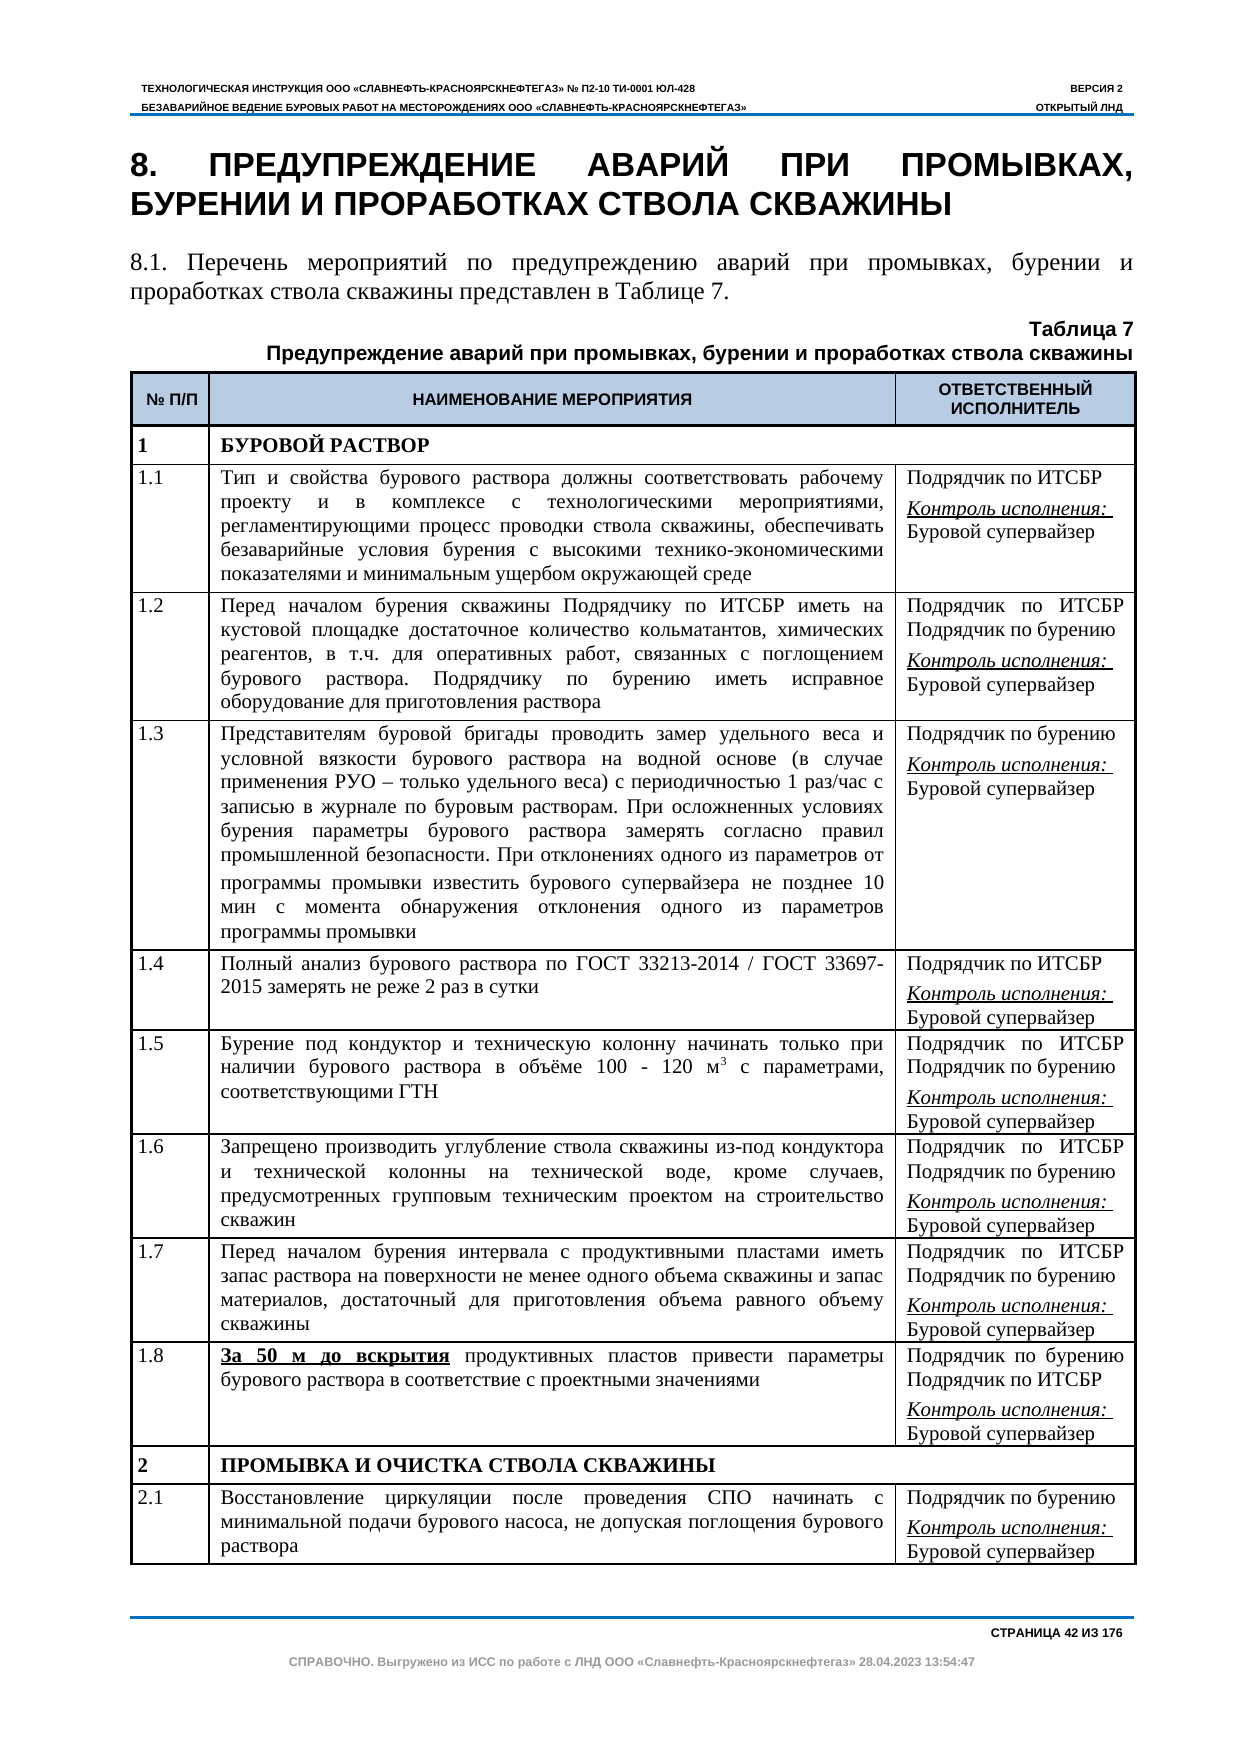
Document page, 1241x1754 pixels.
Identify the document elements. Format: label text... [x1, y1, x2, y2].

table_cell 1.7 [133, 1239, 208, 1341]
table_cell Подрядчик по ИТСБР Подрядчик по бурению Контроль исполнения: Буровой супервайзер [896, 1135, 1134, 1237]
table_header № п/п [133, 374, 208, 424]
table_cell Подрядчик по бурению Контроль исполнения: Буровой супервайзер [896, 1485, 1134, 1563]
subtitle 8. ПРЕДУПРЕЖДЕНИЕ АВАРИЙ ПРИ ПРОМЫВКАХ, БУРЕНИИ И ПРОРАБОТКАХ СТВОЛА СКВАЖИНЫ [130, 145, 1134, 222]
table_cell БУРОВОЙ РАСТВОР [210, 427, 1134, 463]
table_cell Подрядчик по ИТСБР Подрядчик по бурению Контроль исполнения: Буровой супервайзер [896, 593, 1134, 720]
table_cell Подрядчик по ИТСБР Контроль исполнения: Буровой супервайзер [896, 465, 1134, 592]
table_cell Подрядчик по бурению Подрядчик по ИТСБР Контроль исполнения: Буровой супервайзер [896, 1343, 1134, 1445]
table_cell Восстановление циркуляции после проведения СПО начинать с минимальной подачи бурового насоса, не допуская поглощения бурового раствора [210, 1485, 895, 1563]
table_cell Бурение под кондуктор и техническую колонну начинать только при наличии бурового раствора в объёме 100 - с параметрами, соответствующими ГТН [210, 1031, 895, 1133]
text 8.1. Перечень мероприятий по предупреждению аварий при промывках, бурении и проработках ствола скважины представлен в Таблице 7. [130, 247, 1134, 304]
table_cell 2 [133, 1447, 208, 1483]
table_cell Подрядчик по бурению Контроль исполнения: Буровой супервайзер [896, 721, 1134, 949]
table_cell За 50 м до вскрытия продуктивных пластов привести параметры бурового раствора в соответствие с проектными значениями [210, 1343, 895, 1445]
table_cell 1.3 [133, 721, 208, 949]
table_cell Перед началом бурения скважины Подрядчику по ИТСБР иметь на кустовой площадке достаточное количество кольматантов, химических реагентов, в т.ч. для оперативных работ, связанных с поглощением бурового раствора. Подрядчику по бурению иметь исправное оборудование для приготовления раствора [210, 593, 895, 720]
text Предупреждение аварий при промывках, бурении и проработках ствола скважины [130, 341, 1134, 365]
table_cell Полный анализ бурового раствора по ГОСТ 33213-2014 / ГОСТ 33697-2015 замерять не реже 2 раз в сутки [210, 951, 895, 1029]
table_header нАИМЕНОВАНИЕ мероприятиЯ [210, 374, 895, 424]
table_cell Подрядчик по ИТСБР Подрядчик по бурению Контроль исполнения: Буровой супервайзер [896, 1031, 1134, 1133]
text Таблица 7 [130, 317, 1134, 341]
table_cell 2.1 [133, 1485, 208, 1563]
table_cell 1.1 [133, 465, 208, 592]
table_cell 1 [133, 427, 208, 463]
table_cell ПРОМЫВКА И ОЧИСТКА СТВОЛА СКВАЖИНЫ [210, 1447, 1134, 1483]
table_cell 1.4 [133, 951, 208, 1029]
table_cell Запрещено производить углубление ствола скважины из-под кондуктора и технической колонны на технической воде, кроме случаев, предусмотренных групповым техническим проектом на строительство скважин [210, 1135, 895, 1237]
table_cell Подрядчик по ИТСБР Подрядчик по бурению Контроль исполнения: Буровой супервайзер [896, 1239, 1134, 1341]
table_cell 1.8 [133, 1343, 208, 1445]
table_cell 1.2 [133, 593, 208, 720]
table_cell 1.6 [133, 1135, 208, 1237]
table_cell Перед началом бурения интервала с продуктивными пластами иметь запас раствора на поверхности не менее одного объема скважины и запас материалов, достаточный для приготовления объема равного объему скважины [210, 1239, 895, 1341]
table_cell 1.5 [133, 1031, 208, 1133]
table_cell Тип и свойства бурового раствора должны соответствовать рабочему проекту и в комплексе с технологическими мероприятиями, регламентирующими процесс проводки ствола скважины, обеспечивать безаварийные условия бурения с высокими технико-экономическими показателями и минимальным ущербом окружающей среде [210, 465, 895, 592]
table_cell Подрядчик по ИТСБР Контроль исполнения: Буровой супервайзер [896, 951, 1134, 1029]
table_header ответственный ИСПОЛНИТЕЛЬ [896, 374, 1134, 424]
table_cell Представителям буровой бригады проводить замер удельного веса и условной вязкости бурового раствора на водной основе (в случае применения РУО – только удельного веса) с периодичностью 1 раз/час с записью в журнале по буровым растворам. При осложненных условиях бурения параметры бурового раствора замерять согласно правил промышленной безопасности. При отклонениях одного из параметров от программы промывки известить бурового супервайзера не позднее 10 мин с момента обнаружения отклонения одного из параметров программы промывки [210, 721, 895, 949]
